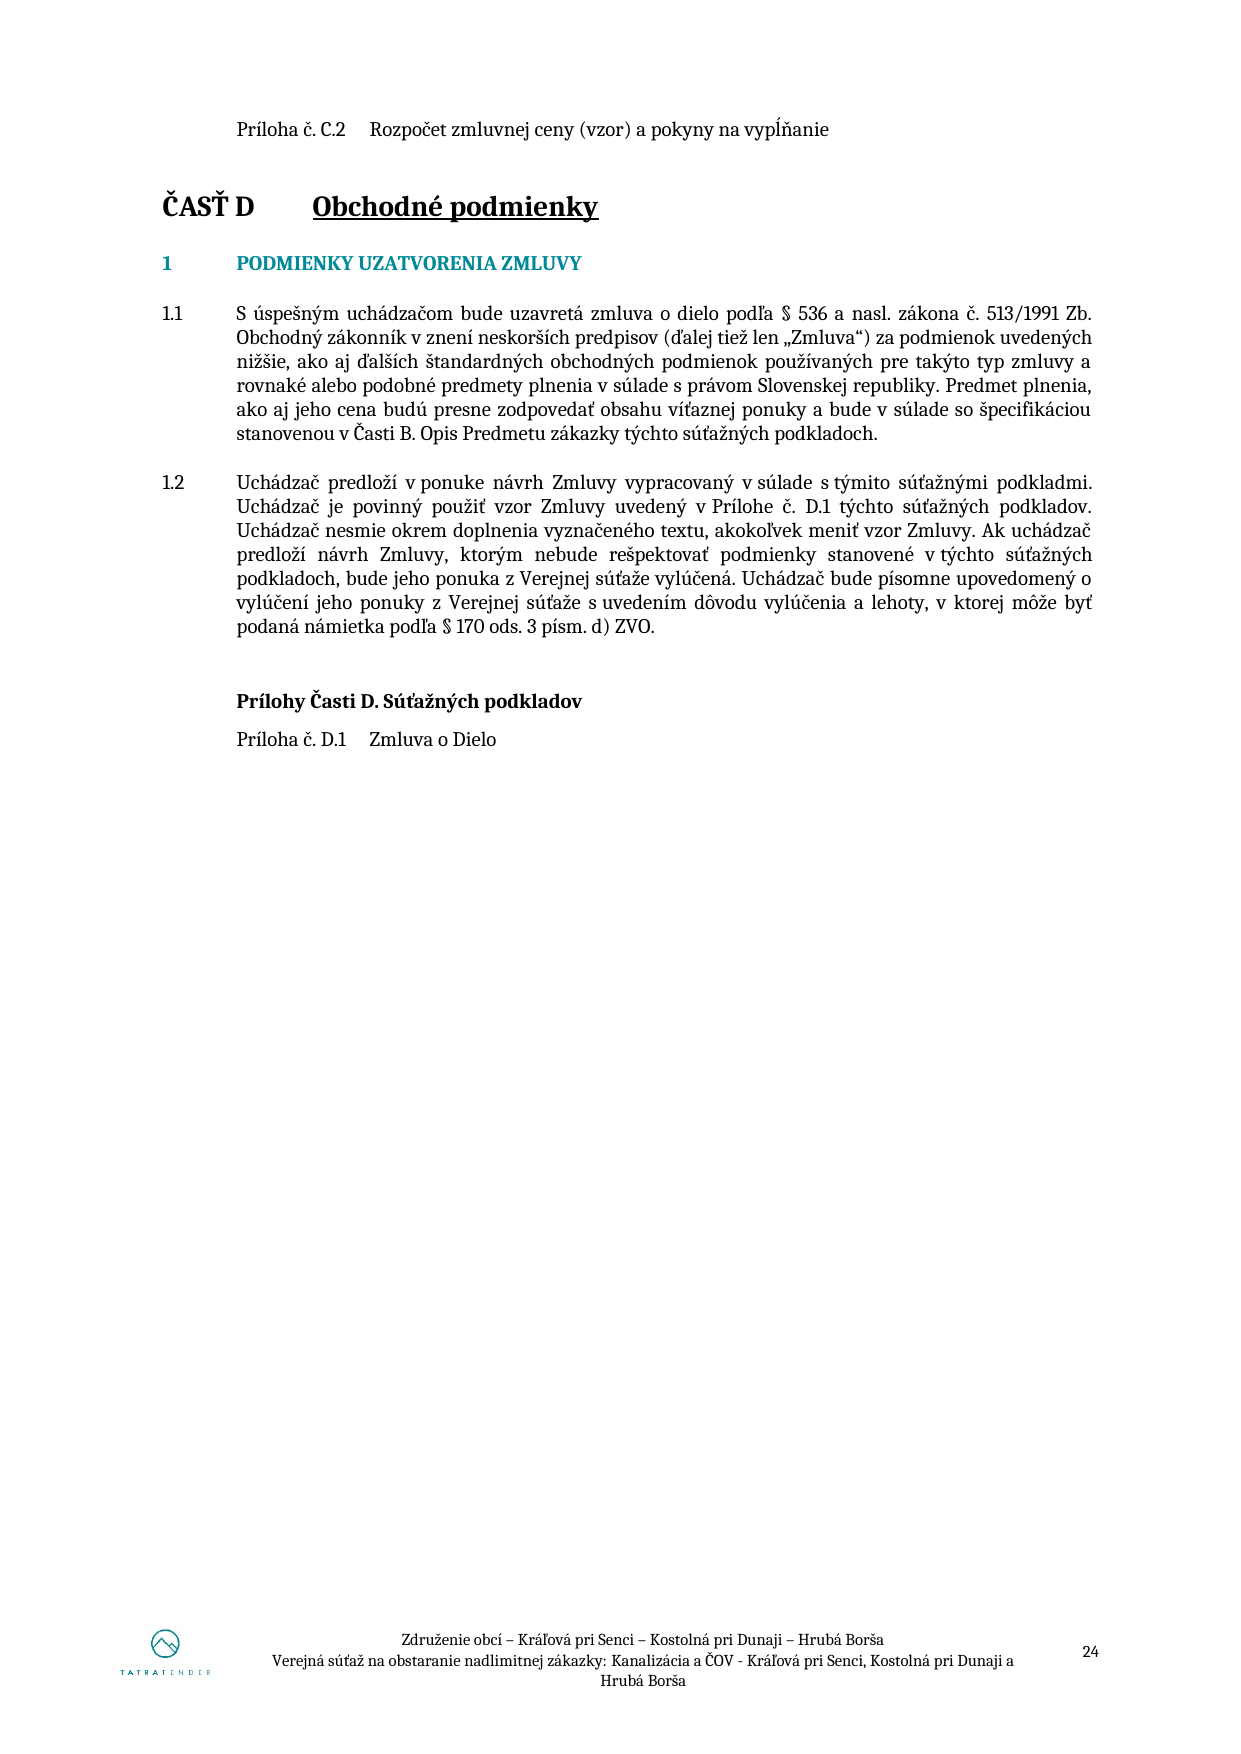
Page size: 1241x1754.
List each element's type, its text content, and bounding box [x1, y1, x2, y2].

text Príloha č. C.2 Rozpočet zmluvnej ceny (vzor) a pokyny na vypĺňanie [236, 118, 1093, 142]
subtitle Podmienky uzatvorenia Zmluvy [162, 251, 1093, 275]
picture [99, 1605, 231, 1699]
subtitle Obchodné podmienky [162, 190, 1093, 223]
subtitle S úspešným uchádzačom bude uzavretá zmluva o dielo podľa § 536 a nasl. zákona č. 513/1991 Zb. Obchodný zákonník v znení neskorších predpisov (ďalej tiež len „Zmluva“) za podmienok uvedených nižšie, ako aj ďalších štandardných obchodných podmienok používaných pre takýto typ zmluvy a rovnaké alebo podobné predmety plnenia v súlade s právom Slovenskej republiky. Predmet plnenia, ako aj jeho cena budú presne zodpovedať obsahu víťaznej ponuky a bude v súlade so špecifikáciou stanovenou v Časti B. Opis Predmetu zákazky týchto súťažných podkladoch. [162, 302, 1093, 446]
text Prílohy Časti D. Súťažných podkladov [236, 689, 1093, 713]
text Príloha č. D.1 Zmluva o Dielo [236, 728, 1093, 752]
subtitle Uchádzač predloží v ponuke návrh Zmluvy vypracovaný v súlade s týmito súťažnými podkladmi. Uchádzač je povinný použiť vzor Zmluvy uvedený v Prílohe č. D.1 týchto súťažných podkladov. Uchádzač nesmie okrem doplnenia vyznačeného textu, akokoľvek meniť vzor Zmluvy. Ak uchádzač predloží návrh Zmluvy, ktorým nebude rešpektovať podmienky stanovené v týchto súťažných podkladoch, bude jeho ponuka z Verejnej súťaže vylúčená. Uchádzač bude písomne upovedomený o vylúčení jeho ponuky z Verejnej súťaže s uvedením dôvodu vylúčenia a lehoty, v ktorej môže byť podaná námietka podľa § 170 ods. 3 písm. d) ZVO. [162, 471, 1093, 638]
